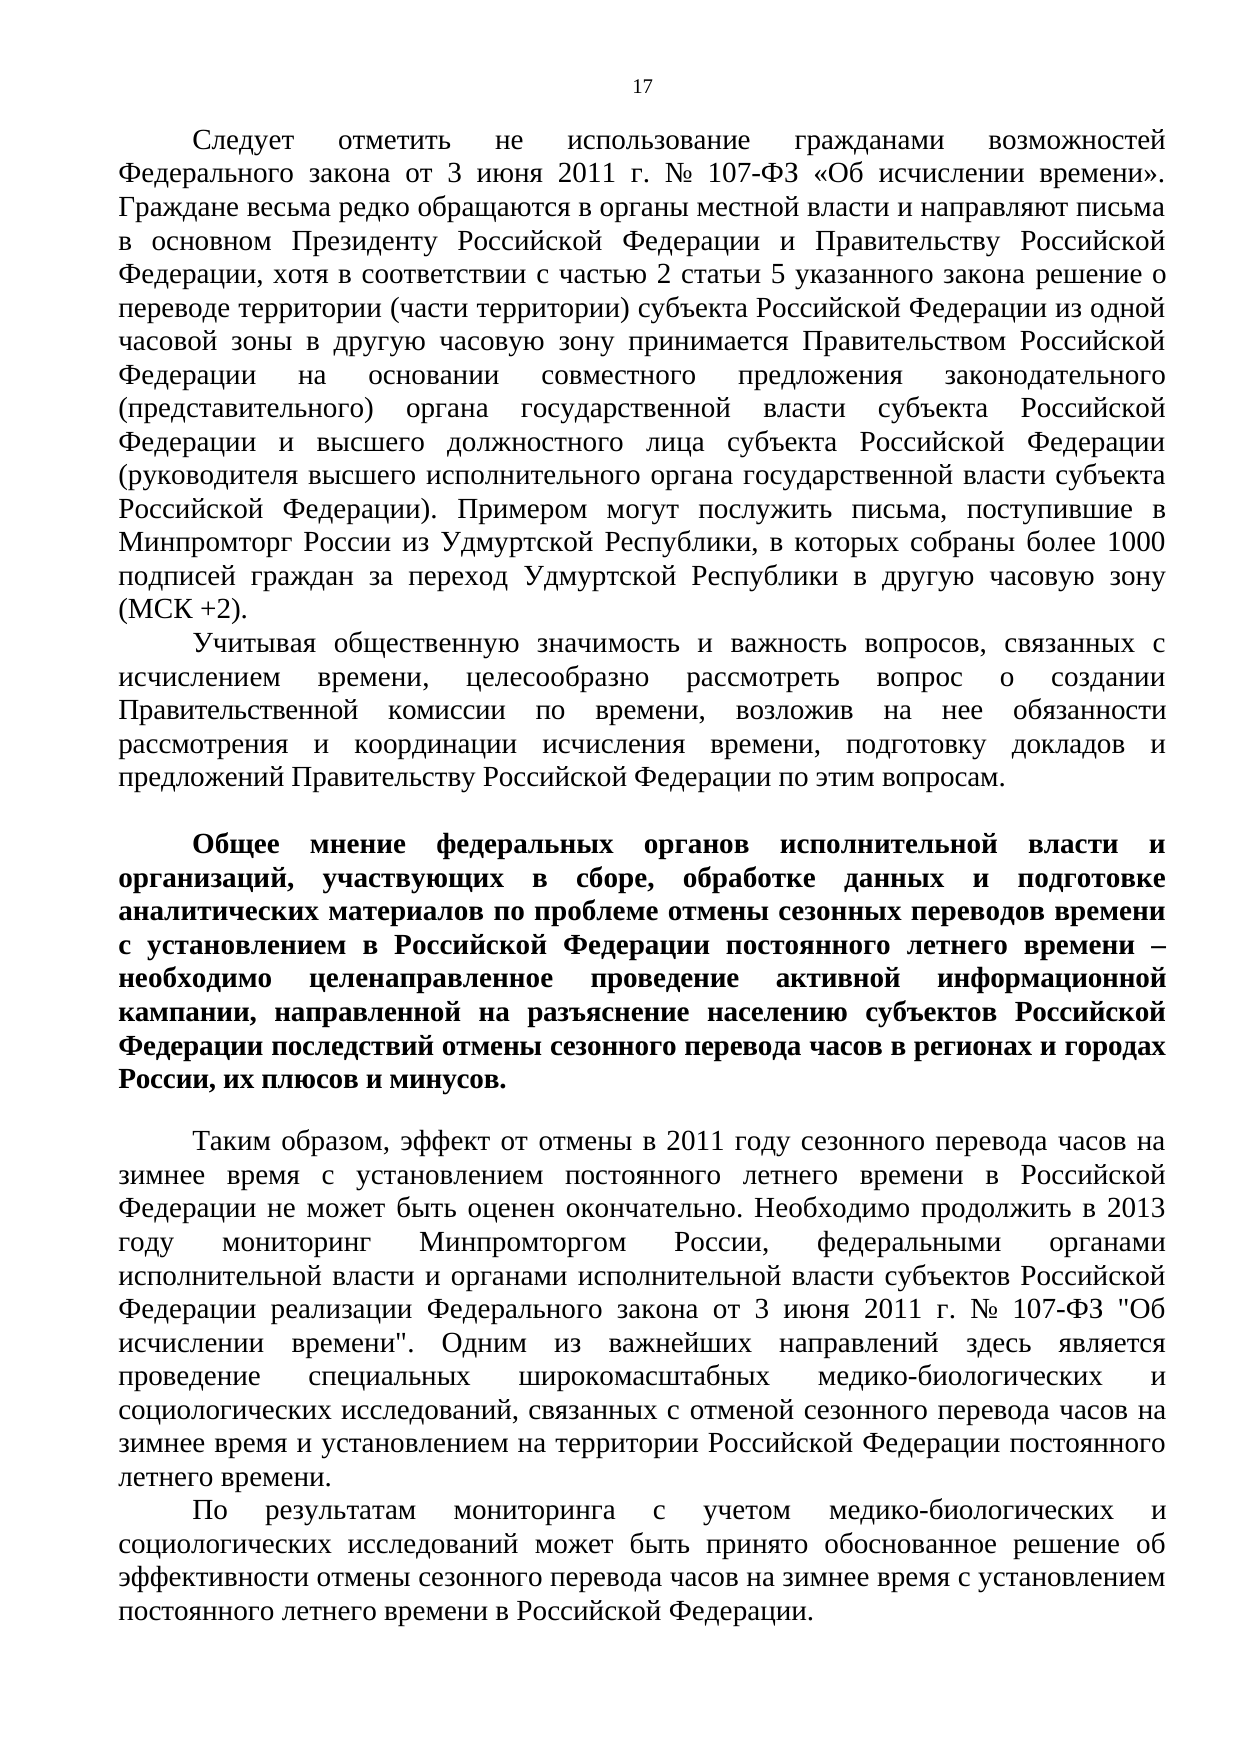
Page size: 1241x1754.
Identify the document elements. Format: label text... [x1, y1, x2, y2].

text Таким образом, эффект от отмены в 2011 году сезонного перевода часов на зимнее время с установлением постоянного летнего времени в Российской Федерации не может быть оценен окончательно. Необходимо продолжить в 2013 году мониторинг Минпромторгом России, федеральными органами исполнительной власти и органами исполнительной власти субъектов Российской Федерации реализации Федерального закона от 3 июня 2011 г. № 107-ФЗ "Об исчислении времени". Одним из важнейших направлений здесь является проведение специальных широкомасштабных медико-биологических и социологических исследований, связанных с отменой сезонного перевода часов на зимнее время и установлением на территории Российской Федерации постоянного летнего времени. [118, 1123, 1167, 1492]
text По результатам мониторинга с учетом медико-биологических и социологических исследований может быть принято обоснованное решение об эффективности отмены сезонного перевода часов на зимнее время с установлением постоянного летнего времени в Российской Федерации. [118, 1492, 1167, 1627]
text Учитывая общественную значимость и важность вопросов, связанных с исчислением времени, целесообразно рассмотреть вопрос о создании Правительственной комиссии по времени, возложив на нее обязанности рассмотрения и координации исчисления времени, подготовку докладов и предложений Правительству Российской Федерации по этим вопросам. [118, 625, 1167, 793]
text Общее мнение федеральных органов исполнительной власти и организаций, участвующих в сборе, обработке данных и подготовке аналитических материалов по проблеме отмены сезонных переводов времени с установлением в Российской Федерации постоянного летнего времени – необходимо целенаправленное проведение активной информационной кампании, направленной на разъяснение населению субъектов Российской Федерации последствий отмены сезонного перевода часов в регионах и городах России, их плюсов и минусов. [118, 826, 1167, 1095]
text Следует отметить не использование гражданами возможностей Федерального закона от 3 июня 2011 г. № 107-ФЗ «Об исчислении времени». Граждане весьма редко обращаются в органы местной власти и направляют письма в основном Президенту Российской Федерации и Правительству Российской Федерации, хотя в соответствии с частью 2 статьи 5 указанного закона решение о переводе территории (части территории) субъекта Российской Федерации из одной часовой зоны в другую часовую зону принимается Правительством Российской Федерации на основании совместного предложения законодательного (представительного) органа государственной власти субъекта Российской Федерации и высшего должностного лица субъекта Российской Федерации (руководителя высшего исполнительного органа государственной власти субъекта Российской Федерации). Примером могут послужить письма, поступившие в Минпромторг России из Удмуртской Республики, в которых собраны более 1000 подписей граждан за переход Удмуртской Республики в другую часовую зону (МСК +2). [118, 122, 1167, 625]
